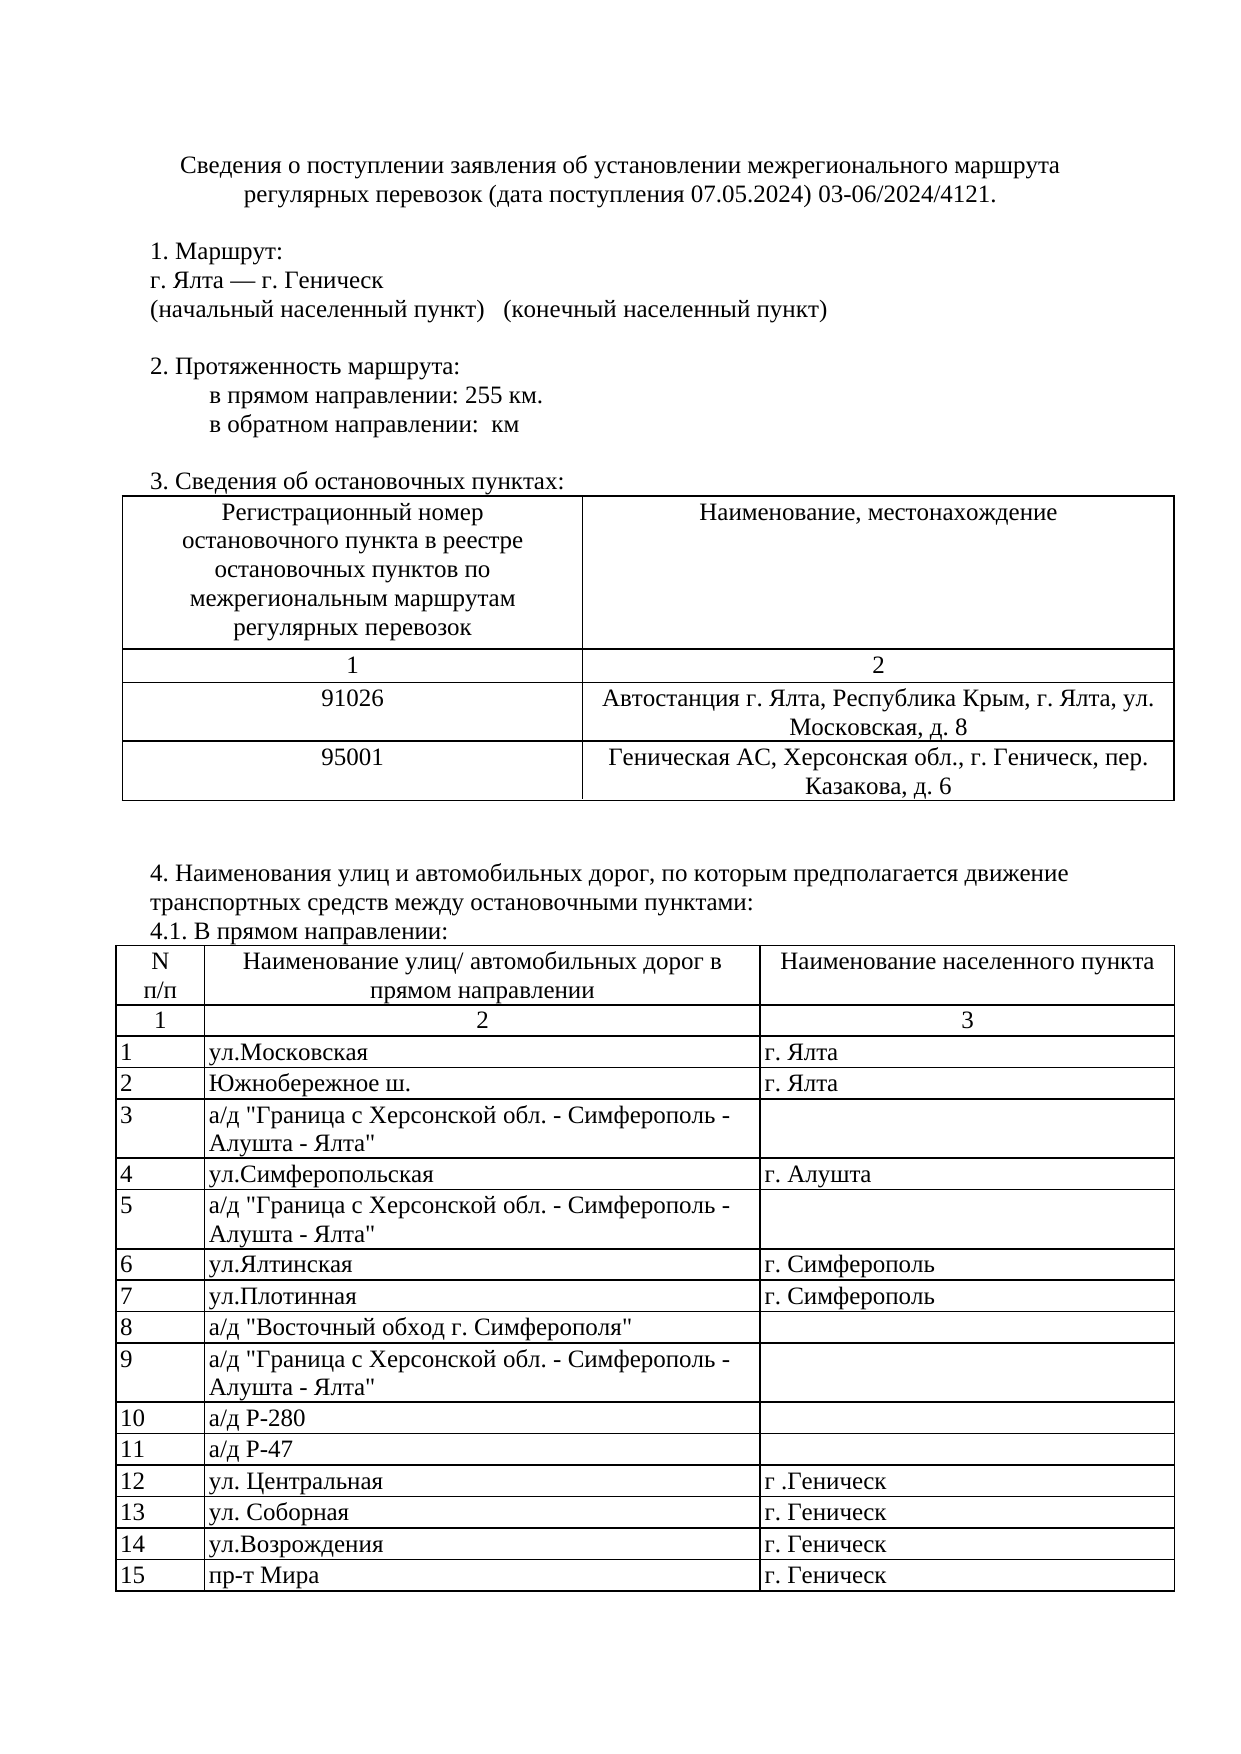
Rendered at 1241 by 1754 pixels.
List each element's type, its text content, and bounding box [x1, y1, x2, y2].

table_cell ул. Соборная [205, 1497, 759, 1527]
table_cell ул.Ялтинская [205, 1250, 759, 1279]
text в обратном направлении: км [150, 409, 1090, 437]
text 1. Маршрут: [150, 236, 1090, 265]
table_cell [761, 1434, 1174, 1464]
text 2. Протяженность маршрута: [150, 351, 1090, 380]
table_cell 6 [117, 1250, 204, 1279]
table_cell 4 [117, 1159, 204, 1189]
table_cell 91026 [123, 683, 582, 740]
table_cell 12 [117, 1466, 204, 1496]
table_header Наименование населенного пункта [761, 946, 1174, 1004]
text 4.1. В прямом направлении: [150, 916, 1090, 945]
table_cell ул.Московская [205, 1037, 759, 1067]
table_cell 7 [117, 1281, 204, 1311]
table_cell г. Геническ [761, 1560, 1174, 1590]
table_cell г. Алушта [761, 1159, 1174, 1189]
table_cell а/д "Граница с Херсонской обл. - Симферополь - Алушта - Ялта" [205, 1100, 759, 1157]
text 4. Наименования улиц и автомобильных дорог, по которым предполагается движение транспортных средств между остановочными пунктами: [150, 858, 1090, 916]
table_cell а/д Р-47 [205, 1434, 759, 1464]
table_cell 15 [117, 1560, 204, 1590]
table_cell Южнобережное ш. [205, 1068, 759, 1098]
text в прямом направлении: 255 км. [150, 380, 1090, 409]
table_cell г. Симферополь [761, 1281, 1174, 1311]
table_cell а/д "Восточный обход г. Симферополя" [205, 1312, 759, 1342]
table_cell 9 [117, 1344, 204, 1401]
table_cell 1 [123, 650, 582, 681]
table_cell [761, 1403, 1174, 1433]
table_cell [761, 1344, 1174, 1401]
table_cell г .Геническ [761, 1466, 1174, 1496]
text 3. Сведения об остановочных пунктах: [150, 466, 1090, 495]
table_cell ул.Плотинная [205, 1281, 759, 1311]
table_cell 1 [117, 1006, 204, 1035]
table_cell г. Геническ [761, 1497, 1174, 1527]
table_cell а/д "Граница с Херсонской обл. - Симферополь - Алушта - Ялта" [205, 1190, 759, 1248]
table_cell Автостанция г. Ялта, Республика Крым, г. Ялта, ул. Московская, д. 8 [583, 683, 1173, 740]
table_header Регистрационный номер остановочного пункта в реестре остановочных пунктов по межрегиональным маршрутам регулярных перевозок [123, 497, 582, 648]
table_cell 2 [205, 1006, 759, 1035]
table_cell 3 [117, 1100, 204, 1157]
table_cell 5 [117, 1190, 204, 1248]
table_cell 2 [583, 650, 1173, 681]
table_cell ул. Центральная [205, 1466, 759, 1496]
table_header Наименование, местонахождение [583, 497, 1173, 648]
table_cell г. Ялта [761, 1068, 1174, 1098]
table_cell 1 [117, 1037, 204, 1067]
table_cell а/д Р-280 [205, 1403, 759, 1433]
table_cell [761, 1100, 1174, 1157]
text (начальный населенный пункт) (конечный населенный пункт) [150, 294, 1090, 322]
table_cell 8 [117, 1312, 204, 1342]
text г. Ялта — г. Геническ [150, 265, 1090, 294]
table_cell [761, 1190, 1174, 1248]
table_cell 11 [117, 1434, 204, 1464]
table_cell г. Симферополь [761, 1250, 1174, 1279]
table_cell [761, 1312, 1174, 1342]
table_cell а/д "Граница с Херсонской обл. - Симферополь - Алушта - Ялта" [205, 1344, 759, 1401]
table_cell 13 [117, 1497, 204, 1527]
table_cell г. Геническ [761, 1529, 1174, 1558]
table_cell ул.Возрождения [205, 1529, 759, 1558]
table_header N п/п [117, 946, 204, 1004]
table_header Наименование улиц/ автомобильных дорог в прямом направлении [205, 946, 759, 1004]
table_cell 2 [117, 1068, 204, 1098]
table_cell ул.Симферопольская [205, 1159, 759, 1189]
text Сведения о поступлении заявления об установлении межрегионального маршрута регулярных перевозок (дата поступления 07.05.2024) 03-06/2024/4121. [150, 150, 1090, 207]
table_cell 10 [117, 1403, 204, 1433]
table_cell Геническая АС, Херсонская обл., г. Геническ, пер. Казакова, д. 6 [583, 742, 1173, 799]
table_cell 3 [761, 1006, 1174, 1035]
table_cell г. Ялта [761, 1037, 1174, 1067]
table_cell пр-т Мира [205, 1560, 759, 1590]
table_cell 14 [117, 1529, 204, 1558]
table_cell 95001 [123, 742, 582, 799]
